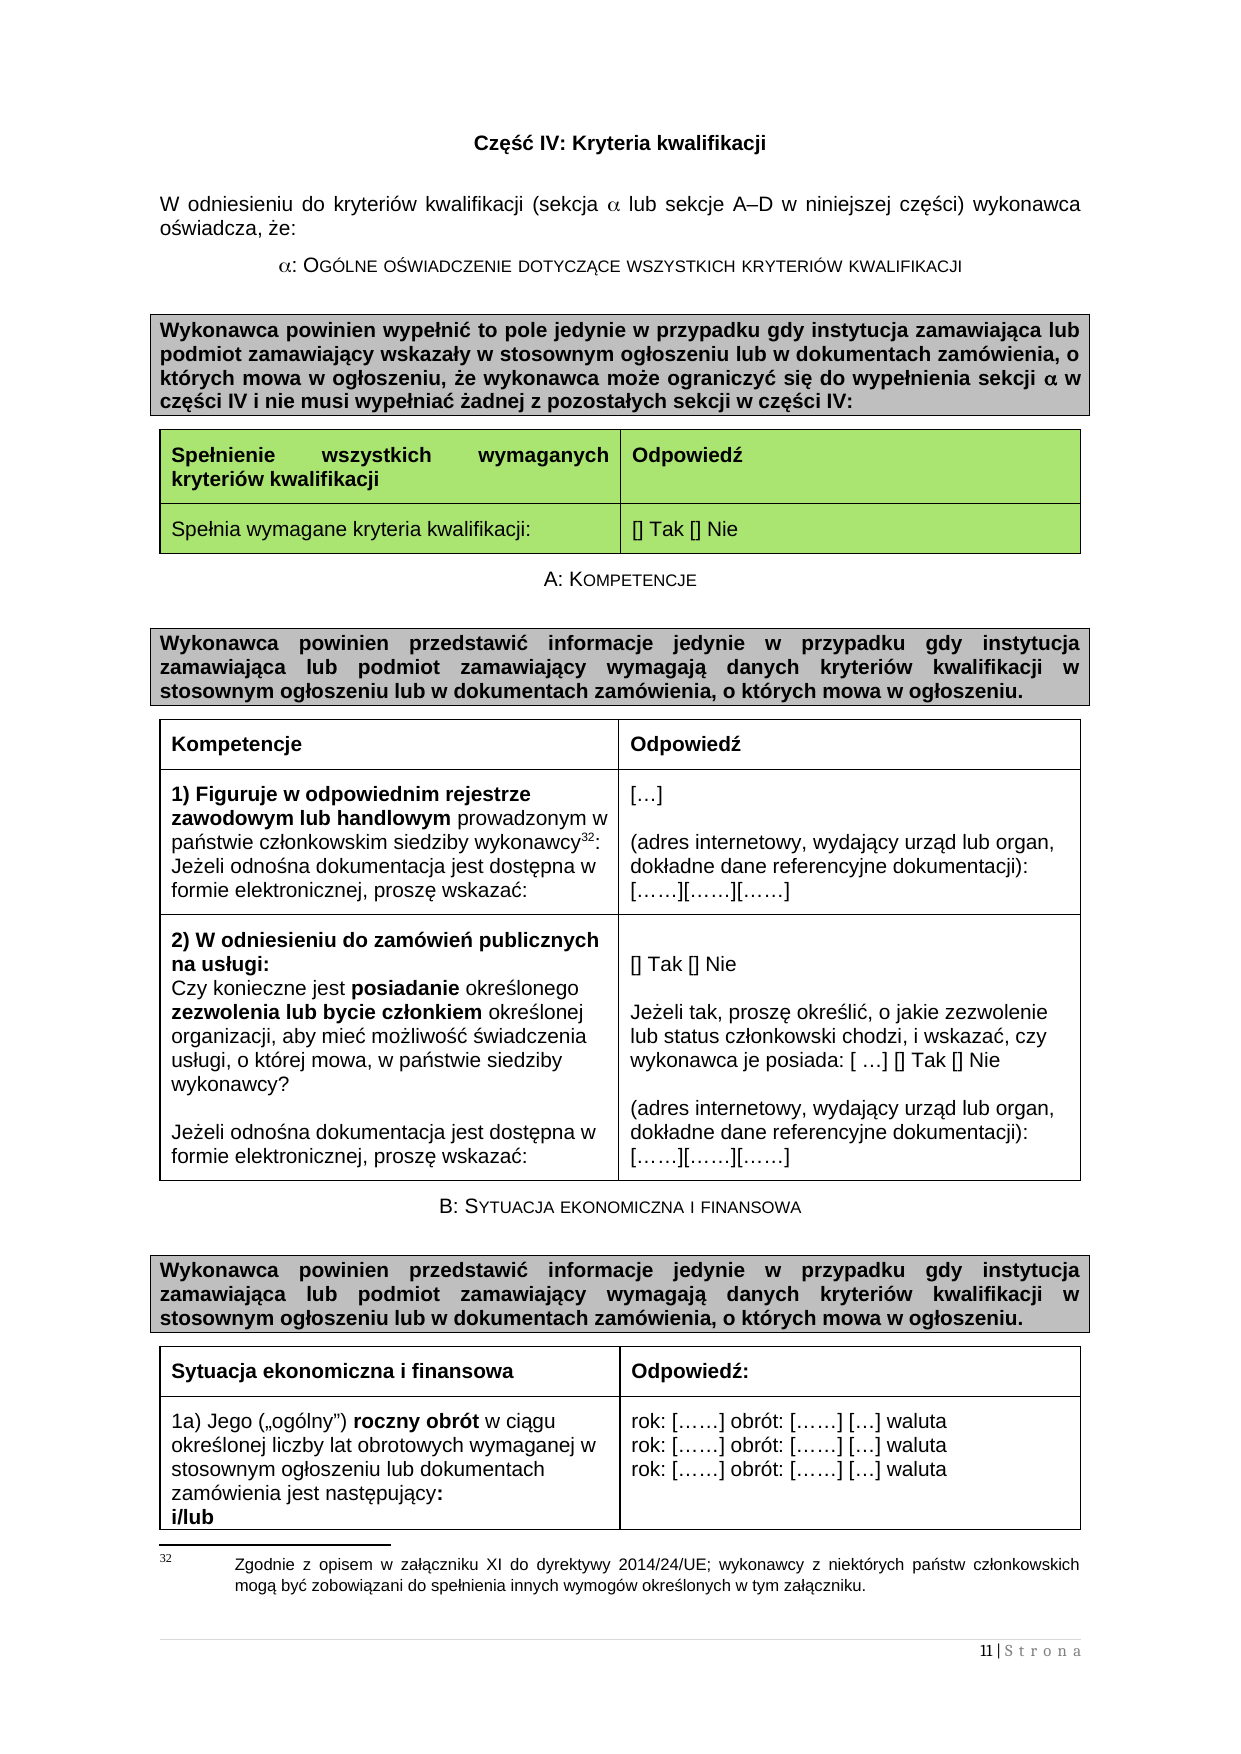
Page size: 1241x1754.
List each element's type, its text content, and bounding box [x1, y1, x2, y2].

text B: Sytuacja ekonomiczna i finansowa [159, 1193, 1081, 1217]
text : Ogólne oświadczenie dotyczące wszystkich kryteriów kwalifikacji [159, 253, 1081, 277]
table_cell 1) Figuruje w odpowiednim rejestrze zawodowym lub handlowym prowadzonym w państwie członkowskim siedziby wykonawcy: Jeżeli odnośna dokumentacja jest dostępna w formie elektronicznej, proszę wskazać: [161, 770, 618, 914]
text Wykonawca powinien przedstawić informacje jedynie w przypadku gdy instytucja zamawiająca lub podmiot zamawiający wymagają danych kryteriów kwalifikacji w stosownym ogłoszeniu lub w dokumentach zamówienia, o których mowa w ogłoszeniu. [151, 1256, 1089, 1332]
table_cell Spełnia wymagane kryteria kwalifikacji: [161, 504, 620, 553]
table_cell [] Tak [] Nie [621, 504, 1080, 553]
table_header Odpowiedź [619, 720, 1080, 768]
text A: Kompetencje [159, 566, 1081, 590]
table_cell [621, 1397, 1080, 1529]
text Wykonawca powinien przedstawić informacje jedynie w przypadku gdy instytucja zamawiająca lub podmiot zamawiający wymagają danych kryteriów kwalifikacji w stosownym ogłoszeniu lub w dokumentach zamówienia, o których mowa w ogłoszeniu. [151, 629, 1089, 705]
table_header Sytuacja ekonomiczna i finansowa [161, 1347, 619, 1396]
table_cell 2) W odniesieniu do zamówień publicznych na usługi: Czy konieczne jest posiadanie określonego zezwolenia lub bycie członkiem określonej organizacji, aby mieć możliwość świadczenia usługi, o której mowa, w państwie siedziby wykonawcy? Jeżeli odnośna dokumentacja jest dostępna w formie elektronicznej, proszę wskazać: [161, 915, 618, 1180]
table_header Spełnienie wszystkich wymaganych kryteriów kwalifikacji [161, 430, 620, 503]
text Część IV: Kryteria kwalifikacji [159, 131, 1081, 155]
text Wykonawca powinien wypełnić to pole jedynie w przypadku gdy instytucja zamawiająca lub podmiot zamawiający wskazały w stosownym ogłoszeniu lub w dokumentach zamówienia, o których mowa w ogłoszeniu, że wykonawca może ograniczyć się do wypełnienia sekcji w części IV i nie musi wypełniać żadnej z pozostałych sekcji w części IV: [151, 315, 1089, 415]
table_cell [] Tak [] Nie Jeżeli tak, proszę określić, o jakie zezwolenie lub status członkowski chodzi, i wskazać, czy wykonawca je posiada: [ …] [] Tak [] Nie (adres internetowy, wydający urząd lub organ, dokładne dane referencyjne dokumentacji): [……][……][……] [619, 915, 1080, 1180]
table_cell […] (adres internetowy, wydający urząd lub organ, dokładne dane referencyjne dokumentacji): [……][……][……] [619, 770, 1080, 914]
text W odniesieniu do kryteriów kwalifikacji (sekcja lub sekcje A–D w niniejszej części) wykonawca oświadcza, że: [159, 192, 1081, 240]
table_header Kompetencje [161, 720, 618, 768]
table_header Odpowiedź [621, 430, 1080, 503]
table_header Odpowiedź: [621, 1347, 1080, 1396]
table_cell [161, 1397, 619, 1529]
